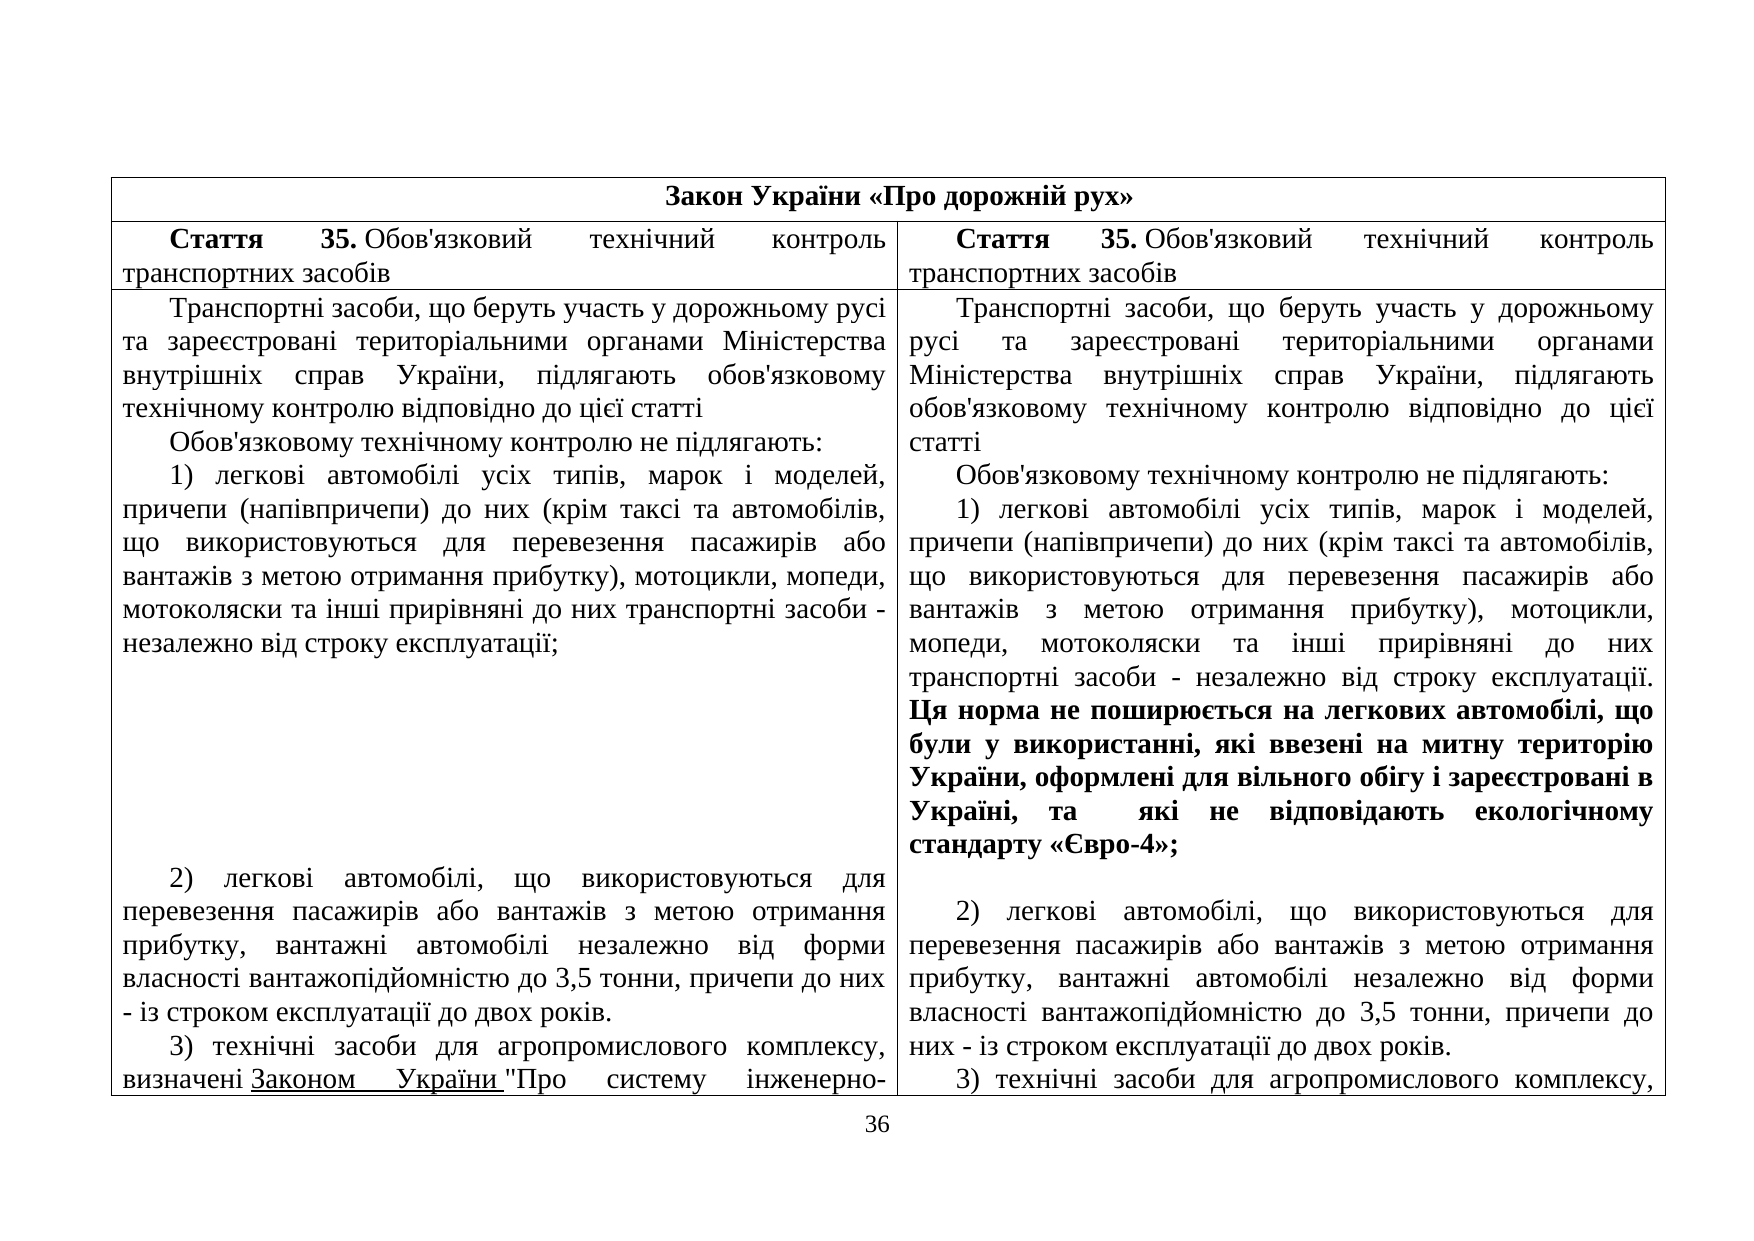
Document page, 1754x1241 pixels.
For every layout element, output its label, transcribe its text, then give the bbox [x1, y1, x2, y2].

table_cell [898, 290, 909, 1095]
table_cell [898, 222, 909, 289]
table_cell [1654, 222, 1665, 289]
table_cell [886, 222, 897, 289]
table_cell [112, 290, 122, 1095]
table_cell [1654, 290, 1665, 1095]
table_cell Закон України «Про дорожній рух» [112, 178, 1665, 221]
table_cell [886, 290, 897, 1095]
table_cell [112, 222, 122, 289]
